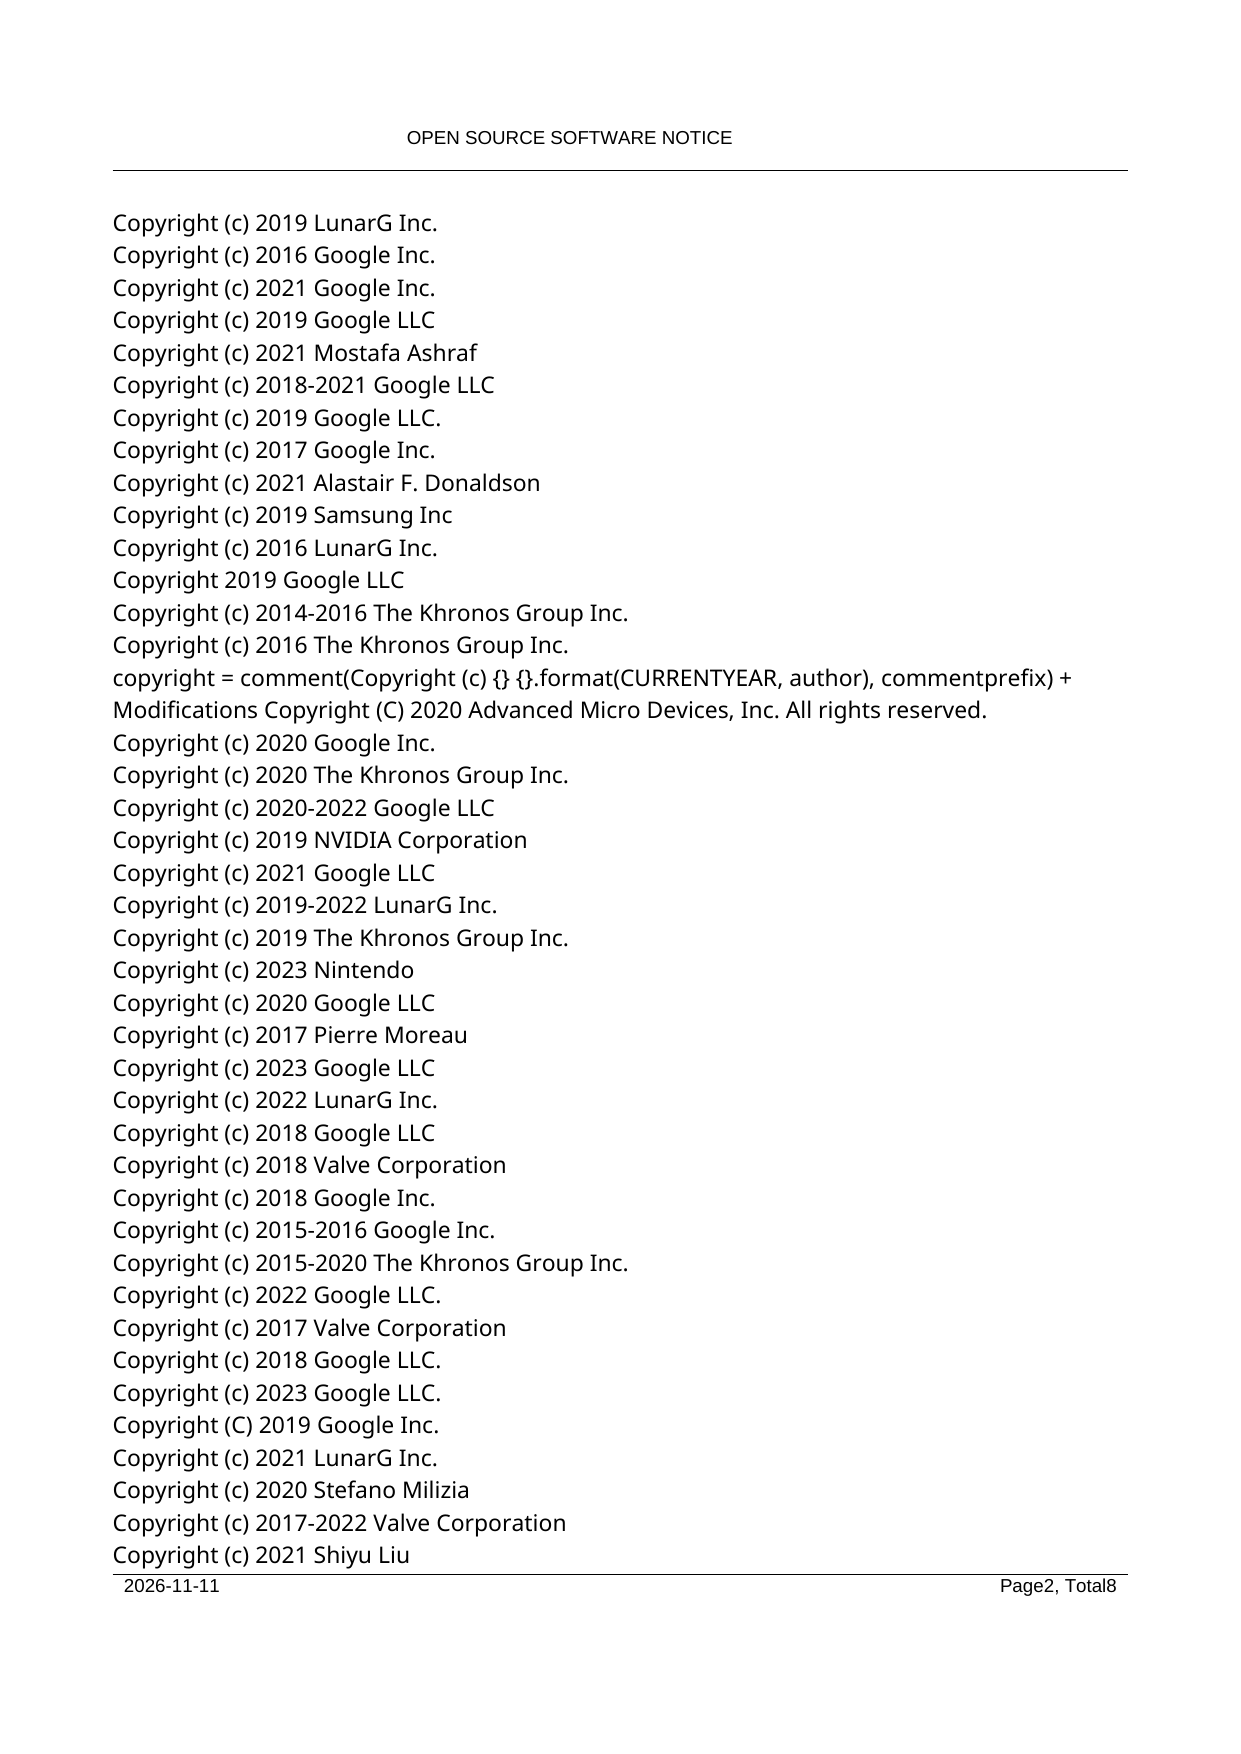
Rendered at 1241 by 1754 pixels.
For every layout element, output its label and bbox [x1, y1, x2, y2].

text [112, 206, 1128, 1571]
